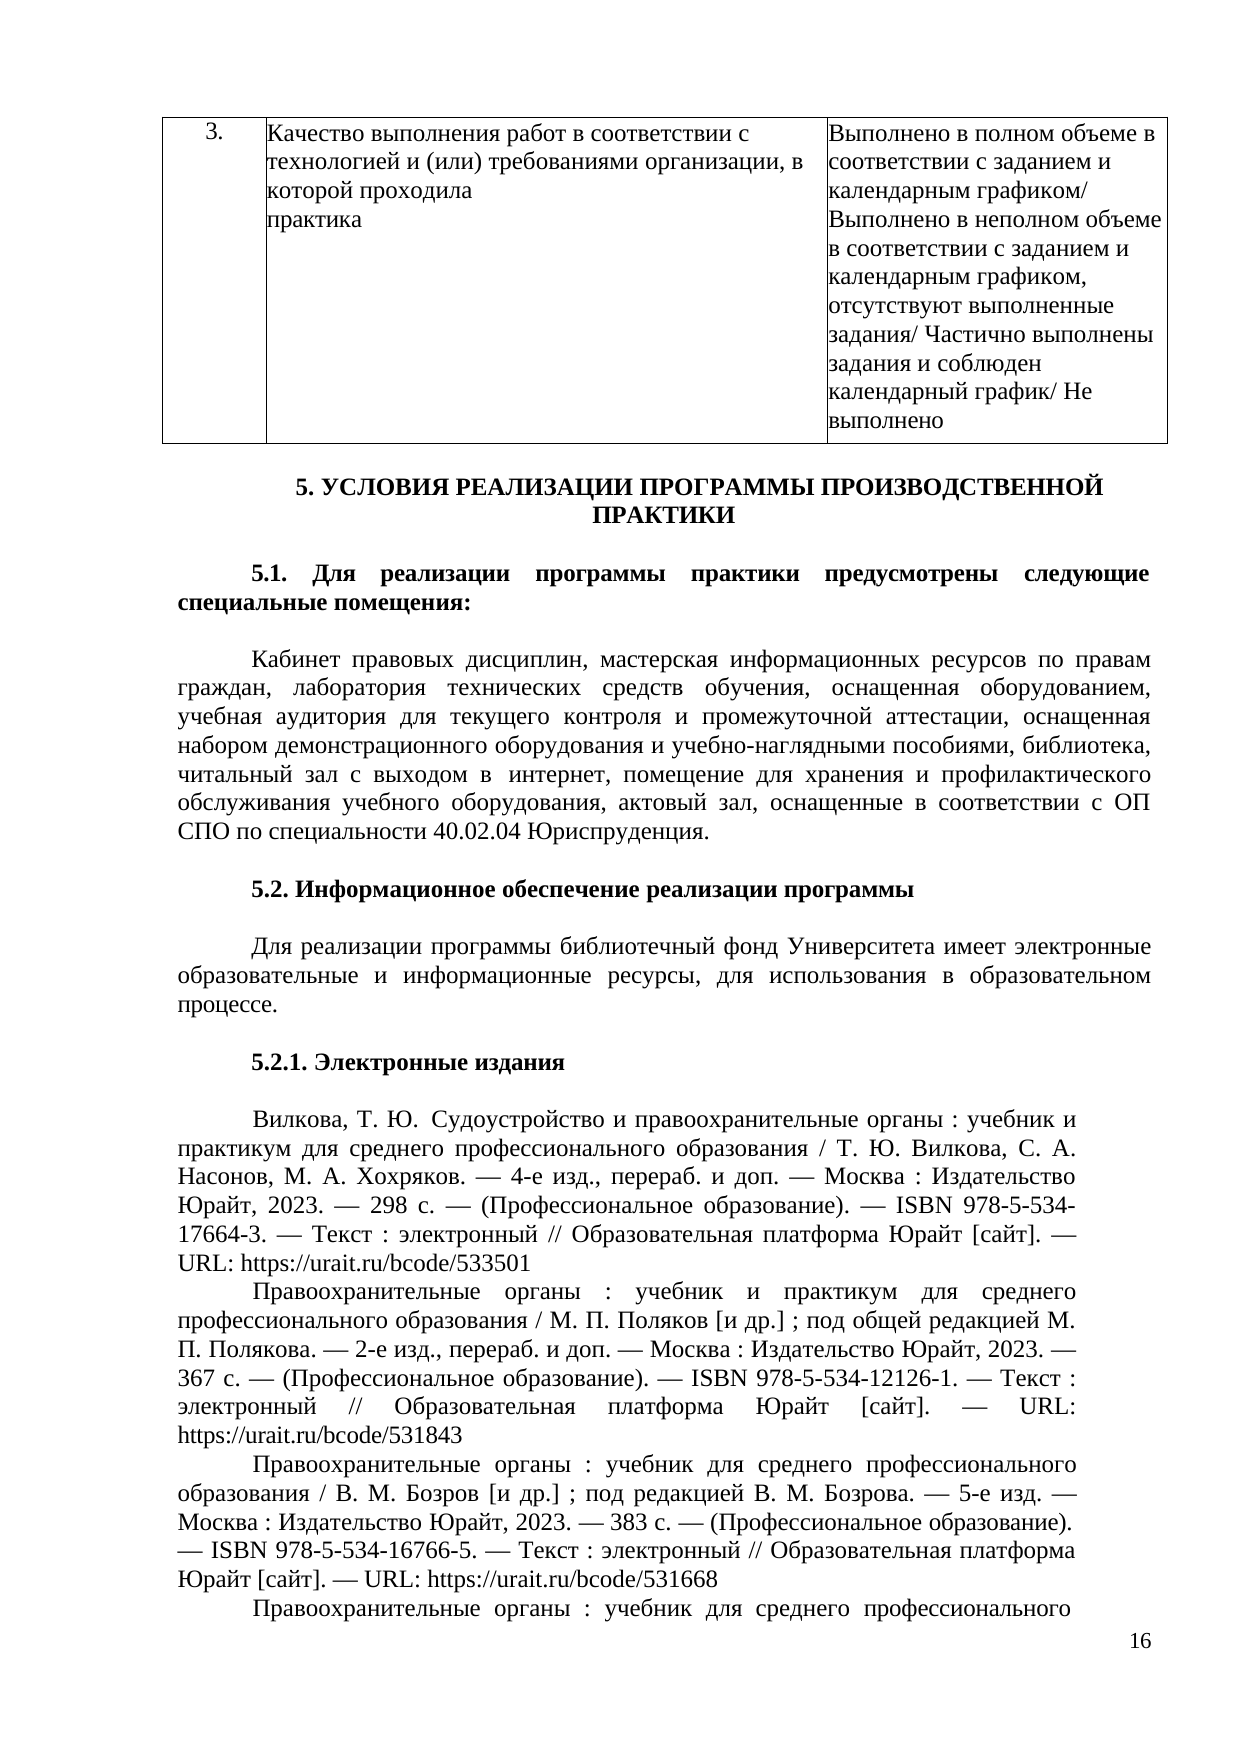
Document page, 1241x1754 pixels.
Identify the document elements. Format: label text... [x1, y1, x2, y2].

table_header Выполнено в полном объеме в соответствии с заданием и календарным графиком/ Выполнено в неполном объеме в соответствии с заданием и календарным графиком, отсутствуют выполненные задания/ Частично выполнены задания и соблюден календарный график/ Не выполнено [828, 118, 1167, 443]
list УСЛОВИЯ РЕАЛИЗАЦИИ ПРОГРАММЫ ПРОИЗВОДСТВЕННОЙ [295, 472, 1211, 500]
list Для реализации программы практики предусмотрены следующие специальные помещения: [177, 558, 1151, 615]
list Электронные издания [251, 1047, 1211, 1076]
text Правоохранительные органы : учебник и практикум для среднего профессионального образования / М. П. Поляков [и др.] ; под общей редакцией М. П. Полякова. — 2-е изд., перераб. и доп. — Москва : Издательство Юрайт, 2023. — 367 с. — (Профессиональное образование). — ISBN 978-5-534-12126-1. — Текст : электронный // Образовательная платформа Юрайт [сайт]. — URL: https://urait.ru/bcode/531843 [177, 1276, 1077, 1449]
text Вилкова, Т. Ю. Судоустройство и правоохранительные органы : учебник и практикум для среднего профессионального образования / Т. Ю. Вилкова, С. А. Насонов, М. А. Хохряков. — 4-е изд., перераб. и доп. — Москва : Издательство Юрайт, 2023. — 298 с. — (Профессиональное образование). — ISBN 978-5-534- 17664-3. — Текст : электронный // Образовательная платформа Юрайт [сайт]. — URL: https://urait.ru/bcode/533501 [177, 1104, 1077, 1276]
text Правоохранительные органы : учебник для среднего профессионального [252, 1593, 1211, 1622]
table_header Качество выполнения работ в соответствии с технологией и (или) требованиями организации, в которой проходила практика [267, 118, 827, 443]
text Для реализации программы библиотечный фонд Университета имеет электронные образовательные и информационные ресурсы, для использования в образовательном процессе. [177, 931, 1152, 1018]
text Правоохранительные органы : учебник для среднего профессионального образования / В. М. Бозров [и др.] ; под редакцией В. М. Бозрова. — 5-е изд. — Москва : Издательство Юрайт, 2023. — 383 с. — (Профессиональное образование). [177, 1449, 1077, 1535]
text ПРАКТИКИ [592, 500, 1211, 529]
list Информационное обеспечение реализации программы [251, 874, 1211, 903]
list ISBN 978-5-534-16766-5. — Текст : электронный // Образовательная платформа Юрайт [сайт]. — URL: https://urait.ru/bcode/531668 [177, 1535, 1077, 1593]
table_header 3. [163, 118, 266, 443]
text Кабинет правовых дисциплин, мастерская информационных ресурсов по правам граждан, лаборатория технических средств обучения, оснащенная оборудованием, учебная аудитория для текущего контроля и промежуточной аттестации, оснащенная набором демонстрационного оборудования и учебно-наглядными пособиями, библиотека, читальный зал с выходом в интернет, помещение для хранения и профилактического обслуживания учебного оборудования, актовый зал, оснащенные в соответствии с ОП СПО по специальности 40.02.04 Юриспруденция. [177, 644, 1152, 845]
